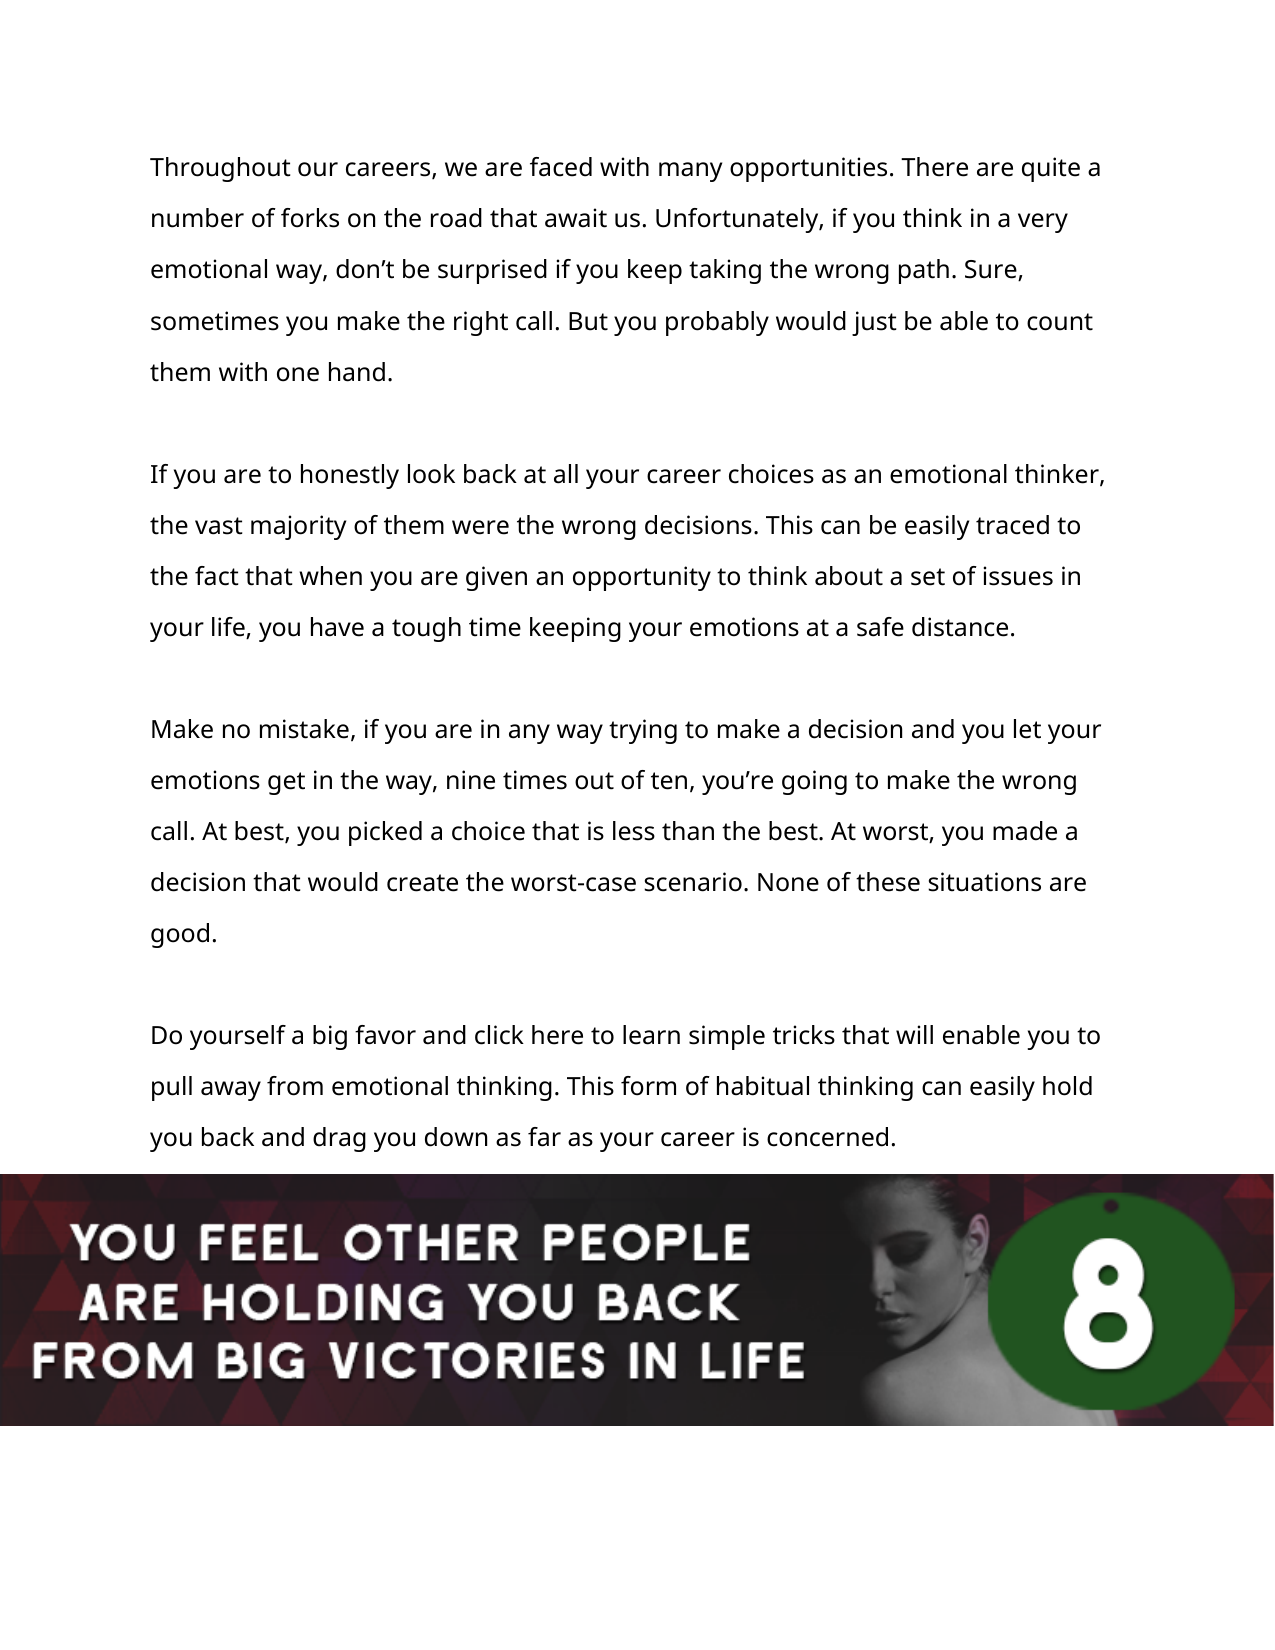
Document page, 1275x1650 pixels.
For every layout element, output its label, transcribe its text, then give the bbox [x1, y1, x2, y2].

text Make no mistake, if you are in any way trying to make a decision and you let your emotions get in the way, nine times out of ten, you’re going to make the wrong call. At best, you picked a choice that is less than the best. At worst, you made a decision that would create the worst-case scenario. None of these situations are good. [150, 711, 1125, 950]
text Do yourself a big favor and click here to learn simple tricks that will enable you to pull away from emotional thinking. This form of habitual thinking can easily hold you back and drag you down as far as your career is concerned. [150, 1018, 1125, 1154]
text If you are to honestly look back at all your career choices as an emotional thinker, the vast majority of them were the wrong decisions. This can be easily traced to the fact that when you are given an opportunity to think about a set of issues in your life, you have a tough time keeping your emotions at a safe distance. [150, 456, 1125, 643]
text Throughout our careers, we are faced with many opportunities. There are quite a number of forks on the road that await us. Unfortunately, if you think in a very emotional way, don’t be surprised if you keep taking the wrong path. Sure, sometimes you make the right call. But you probably would just be able to count them with one hand. [150, 150, 1125, 388]
picture [0, 1174, 1274, 1426]
